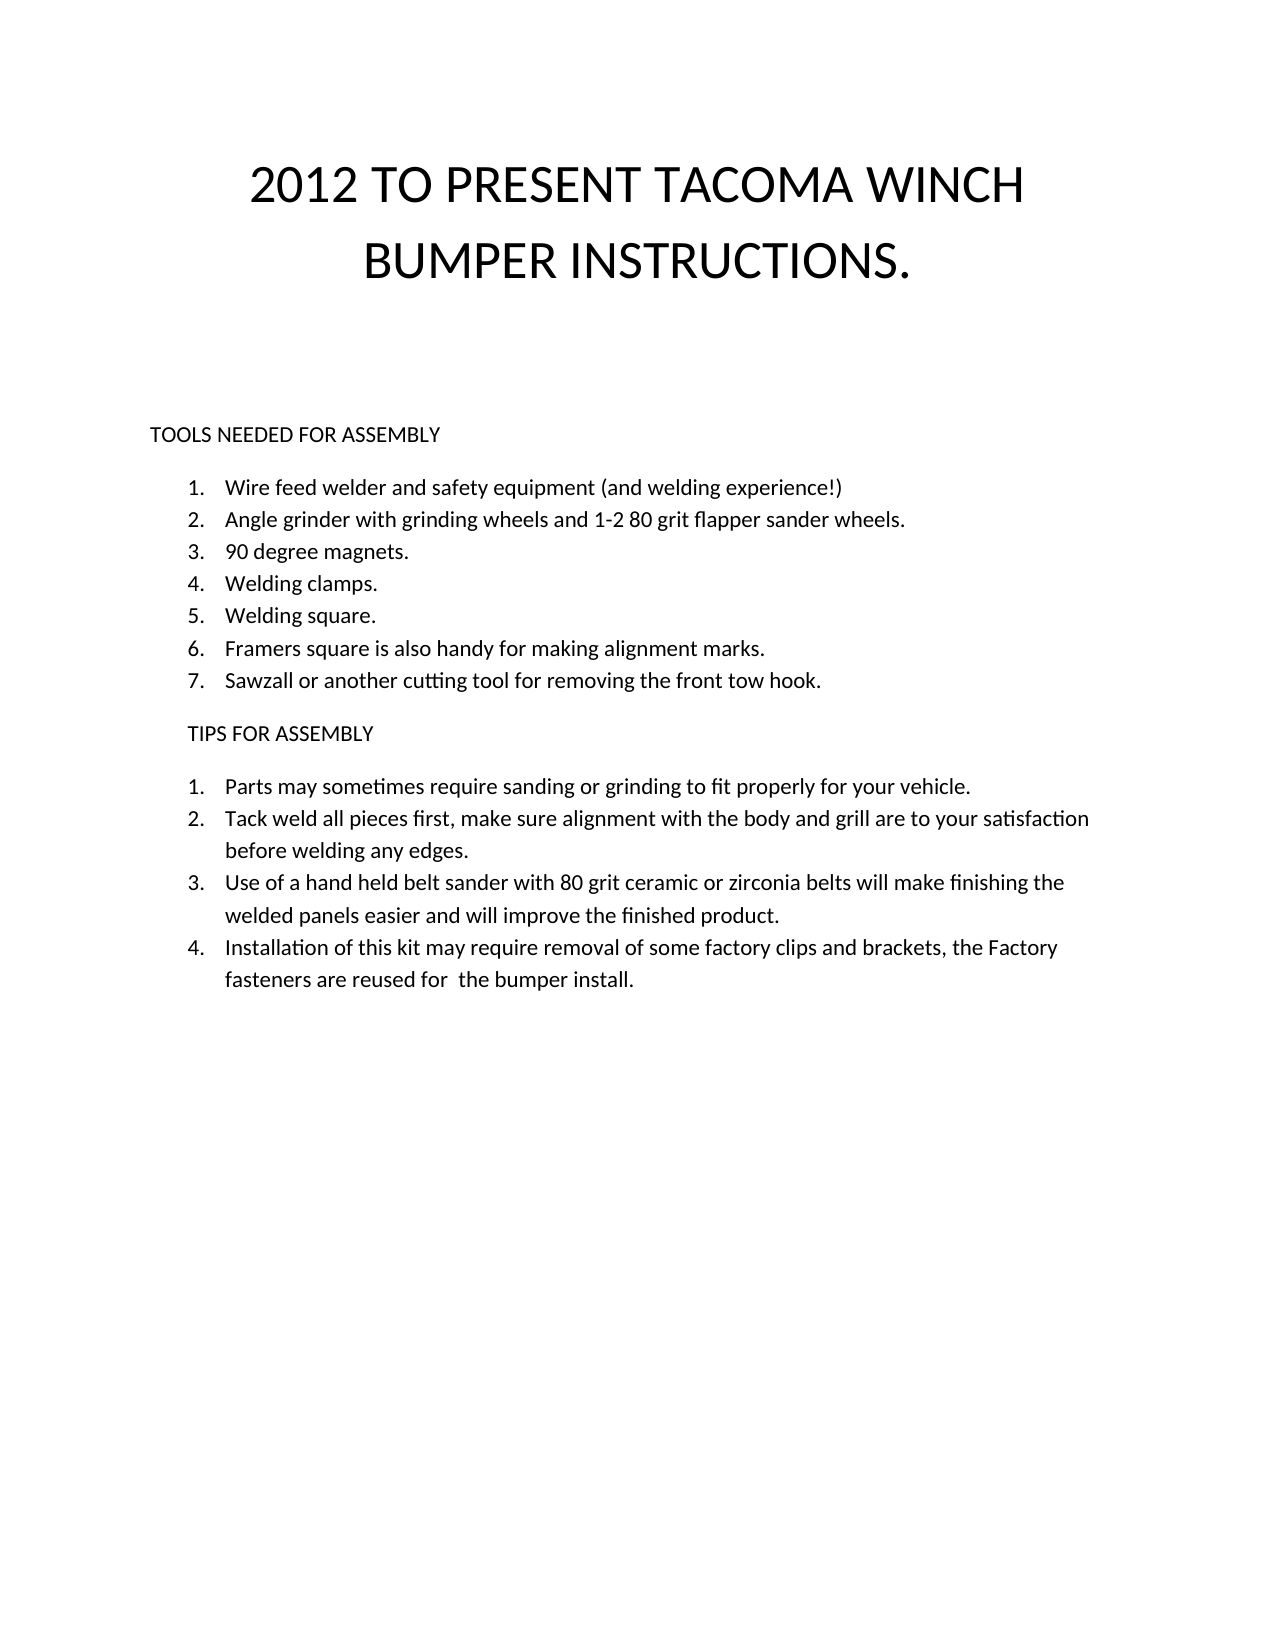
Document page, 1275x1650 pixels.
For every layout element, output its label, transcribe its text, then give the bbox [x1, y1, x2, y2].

list Wire feed welder and safety equipment (and welding experience!) [187, 473, 1125, 501]
list 90 degree magnets. [187, 537, 1125, 565]
list Angle grinder with grinding wheels and 1-2 80 grit flapper sander wheels. [187, 505, 1125, 533]
list Welding clamps. [187, 569, 1125, 597]
list Parts may sometimes require sanding or grinding to fit properly for your vehicle. [187, 772, 1125, 800]
list Installation of this kit may require removal of some factory clips and brackets, the Factory fasteners are reused for the bumper install. [187, 933, 1125, 993]
list Tack weld all pieces first, make sure alignment with the body and grill are to your satisfaction before welding any edges. [187, 804, 1125, 864]
list Sawzall or another cutting tool for removing the front tow hook. [187, 666, 1125, 694]
list Welding square. [187, 602, 1125, 629]
text TIPS FOR ASSEMBLY [187, 719, 1125, 747]
text TOOLS NEEDED FOR ASSEMBLY [150, 420, 1125, 448]
list Framers square is also handy for making alignment marks. [187, 634, 1125, 662]
text 2012 TO PRESENT TACOMA WINCH BUMPER INSTRUCTIONS. [150, 150, 1125, 292]
list Use of a hand held belt sander with 80 grit ceramic or zirconia belts will make finishing the welded panels easier and will improve the finished product. [187, 868, 1125, 929]
